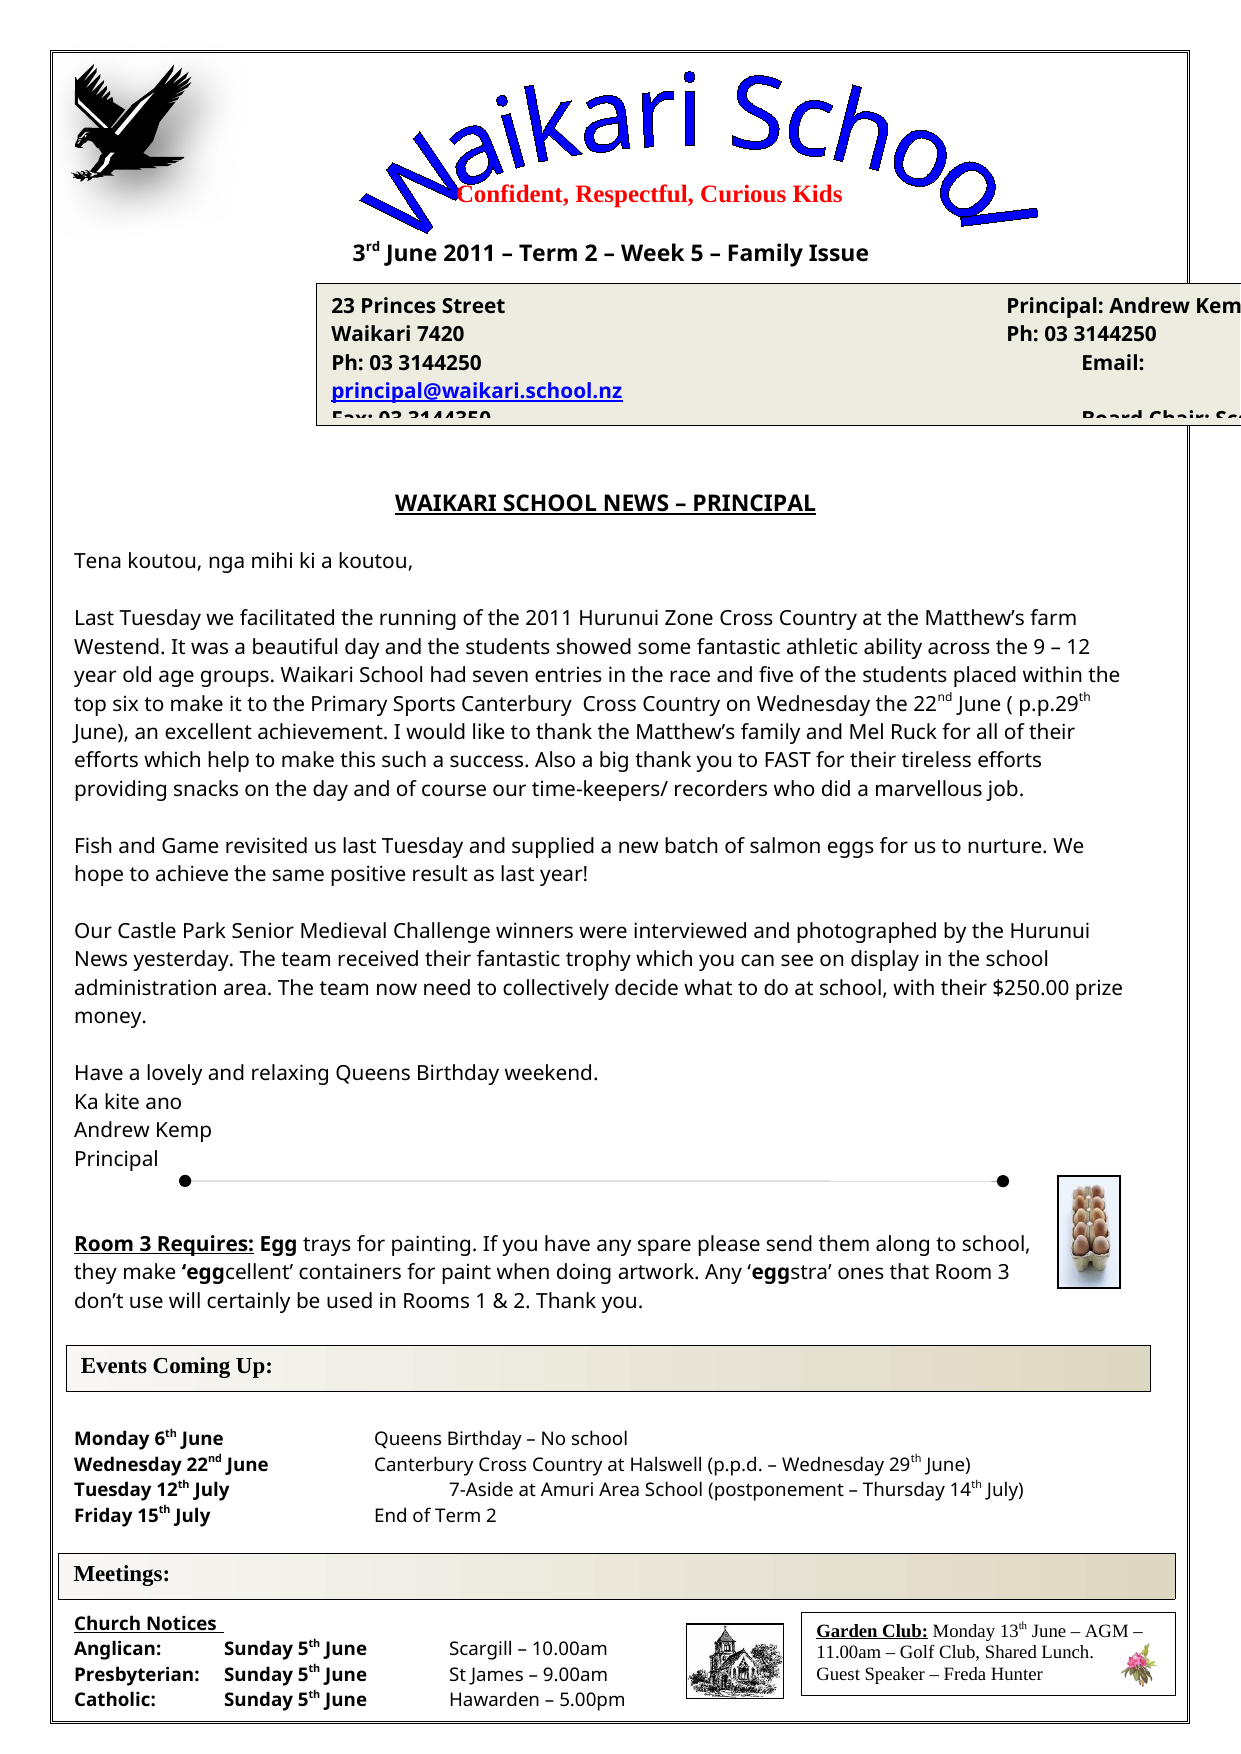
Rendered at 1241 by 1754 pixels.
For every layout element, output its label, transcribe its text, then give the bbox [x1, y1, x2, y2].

text WAIKARI SCHOOL NEWS – PRINCIPAL [74, 487, 1137, 518]
text Monday 6th June Queens Birthday – No school [74, 1425, 1137, 1451]
text Principal [74, 1144, 1137, 1172]
text Our Castle Park Senior Medieval Challenge winners were interviewed and photographed by the Hurunui News yesterday. The team received their fantastic trophy which you can see on display in the school administration area. The team now need to collectively decide what to do at school, with their $250.00 prize money. [74, 916, 1137, 1030]
text Tuesday 12th July 7-Aside at Amuri Area School (postponement – Thursday 14th July) [74, 1476, 1137, 1502]
text 3rd June 2011 – Term 2 – Week 5 – Family Issue [299, 237, 1137, 268]
text Confident, Respectful, Curious Kids [74, 179, 1137, 208]
text Wednesday 22nd June Canterbury Cross Country at Halswell (p.p.d. – Wednesday 29th June) [74, 1451, 1137, 1476]
text Room 3 Requires: Egg trays for painting. If you have any spare please send them along to school, they make ‘eggcellent’ containers for paint when doing artwork. Any ‘eggstra’ ones that Room 3 don’t use will certainly be used in Rooms 1 & 2. Thank you. [74, 1229, 1167, 1314]
text Have a lovely and relaxing Queens Birthday weekend. [74, 1058, 1137, 1087]
text Anglican: Sunday 5th June Scargill – 10.00am [74, 1635, 801, 1661]
picture [1059, 1177, 1119, 1287]
text Tena koutou, nga mihi ki a koutou, [74, 546, 1167, 575]
text Fish and Game revisited us last Tuesday and supplied a new batch of salmon eggs for us to nurture. We hope to achieve the same positive result as last year! [74, 831, 1137, 888]
text Church Notices [74, 1610, 1167, 1635]
text Andrew Kemp [74, 1115, 1137, 1144]
text Ka kite ano [74, 1087, 1137, 1115]
picture [1121, 1643, 1157, 1687]
text Catholic: Sunday 5th June Hawarden – 5.00pm [74, 1686, 1167, 1712]
text Last Tuesday we facilitated the running of the 2011 Hurunui Zone Cross Country at the Matthew’s farm Westend. It was a beautiful day and the students showed some fantastic athletic ability across the 9 – 12 year old age groups. Waikari School had seven entries in the race and five of the students placed within the top six to make it to the Primary Sports Canterbury Cross Country on Wednesday the 22nd June ( p.p.29th June), an excellent achievement. I would like to thank the Matthew’s family and Mel Ruck for all of their efforts which help to make this such a success. Also a big thank you to FAST for their tireless efforts providing snacks on the day and of course our time-keepers/ recorders who did a marvellous job. [74, 603, 1137, 802]
text Presbyterian: Sunday 5th June St James – 9.00am [74, 1661, 801, 1686]
text Friday 15th July End of Term 2 [74, 1502, 1137, 1527]
